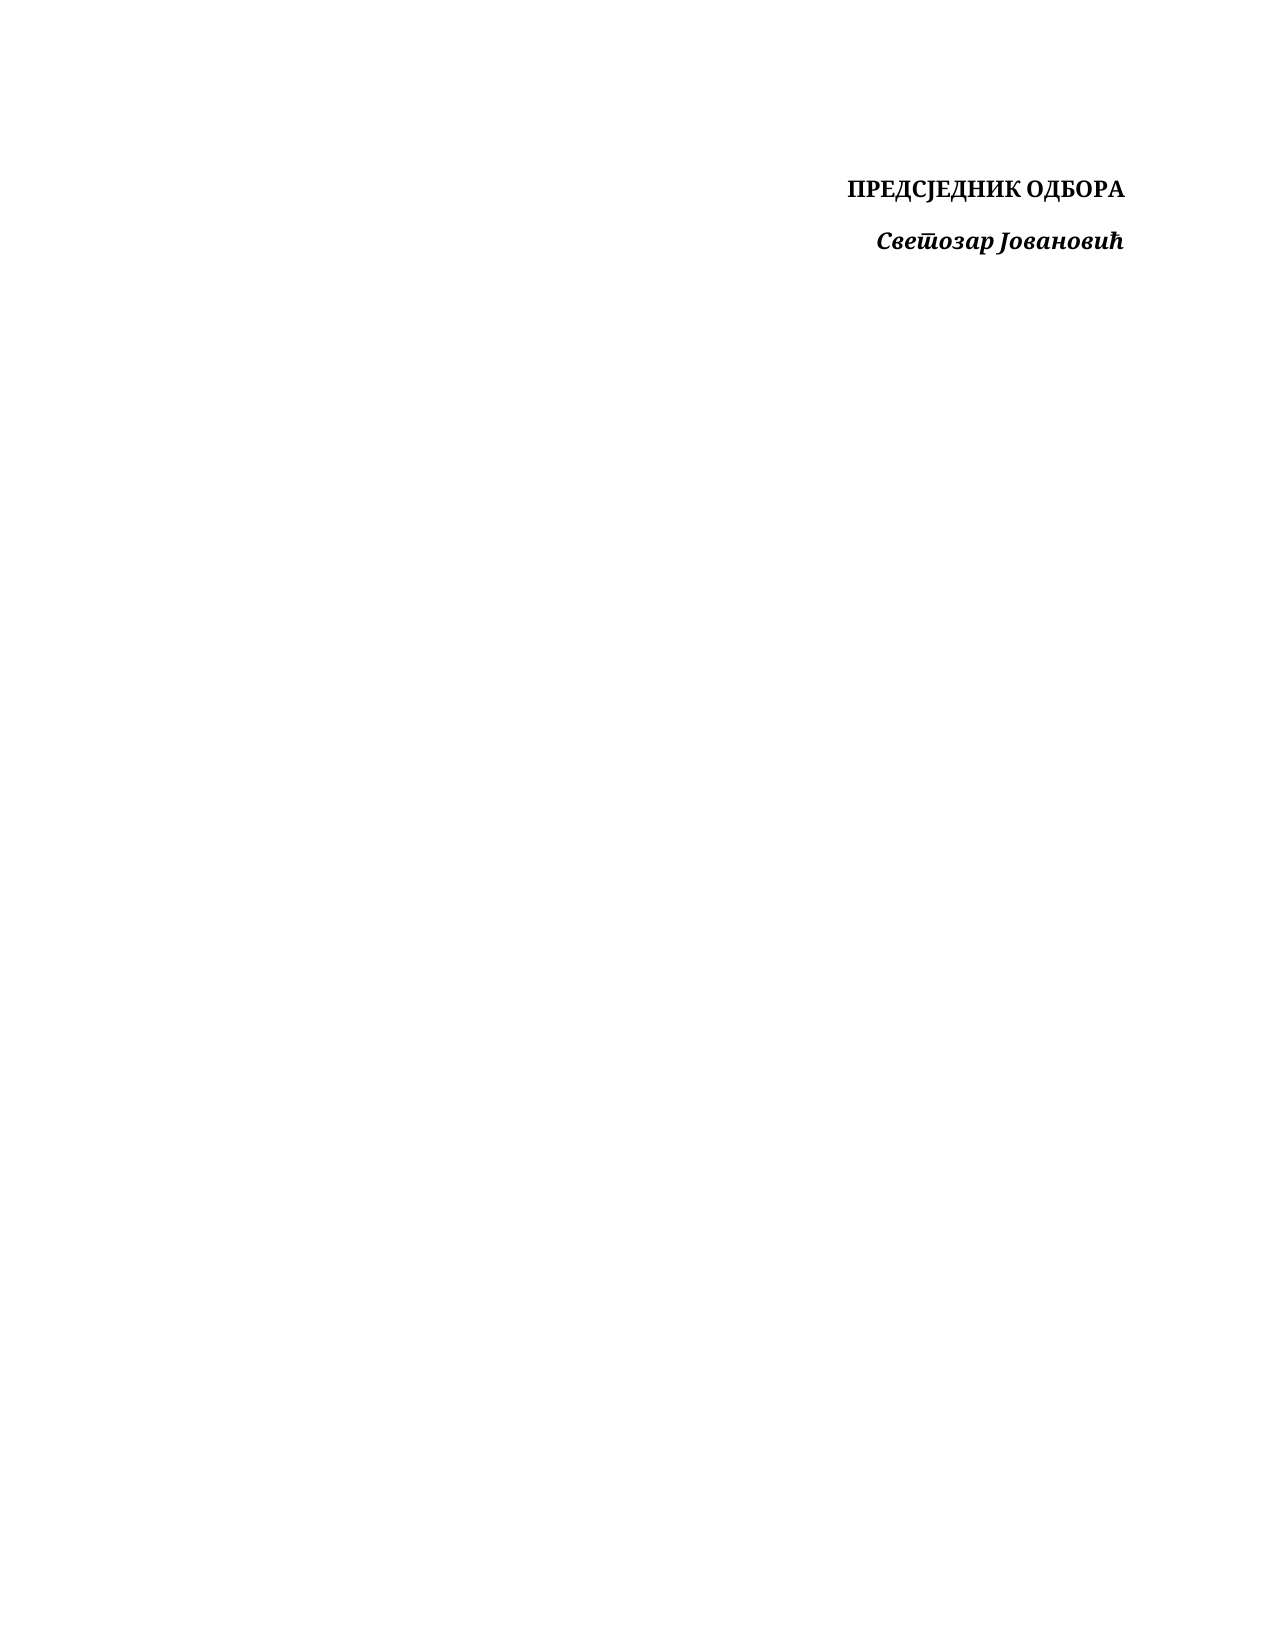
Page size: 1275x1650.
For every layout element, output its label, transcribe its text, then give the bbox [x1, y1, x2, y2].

text ПРЕДСЈЕДНИК ОДБОРА [150, 176, 1125, 203]
text Светозар Јовановић [150, 229, 1125, 255]
